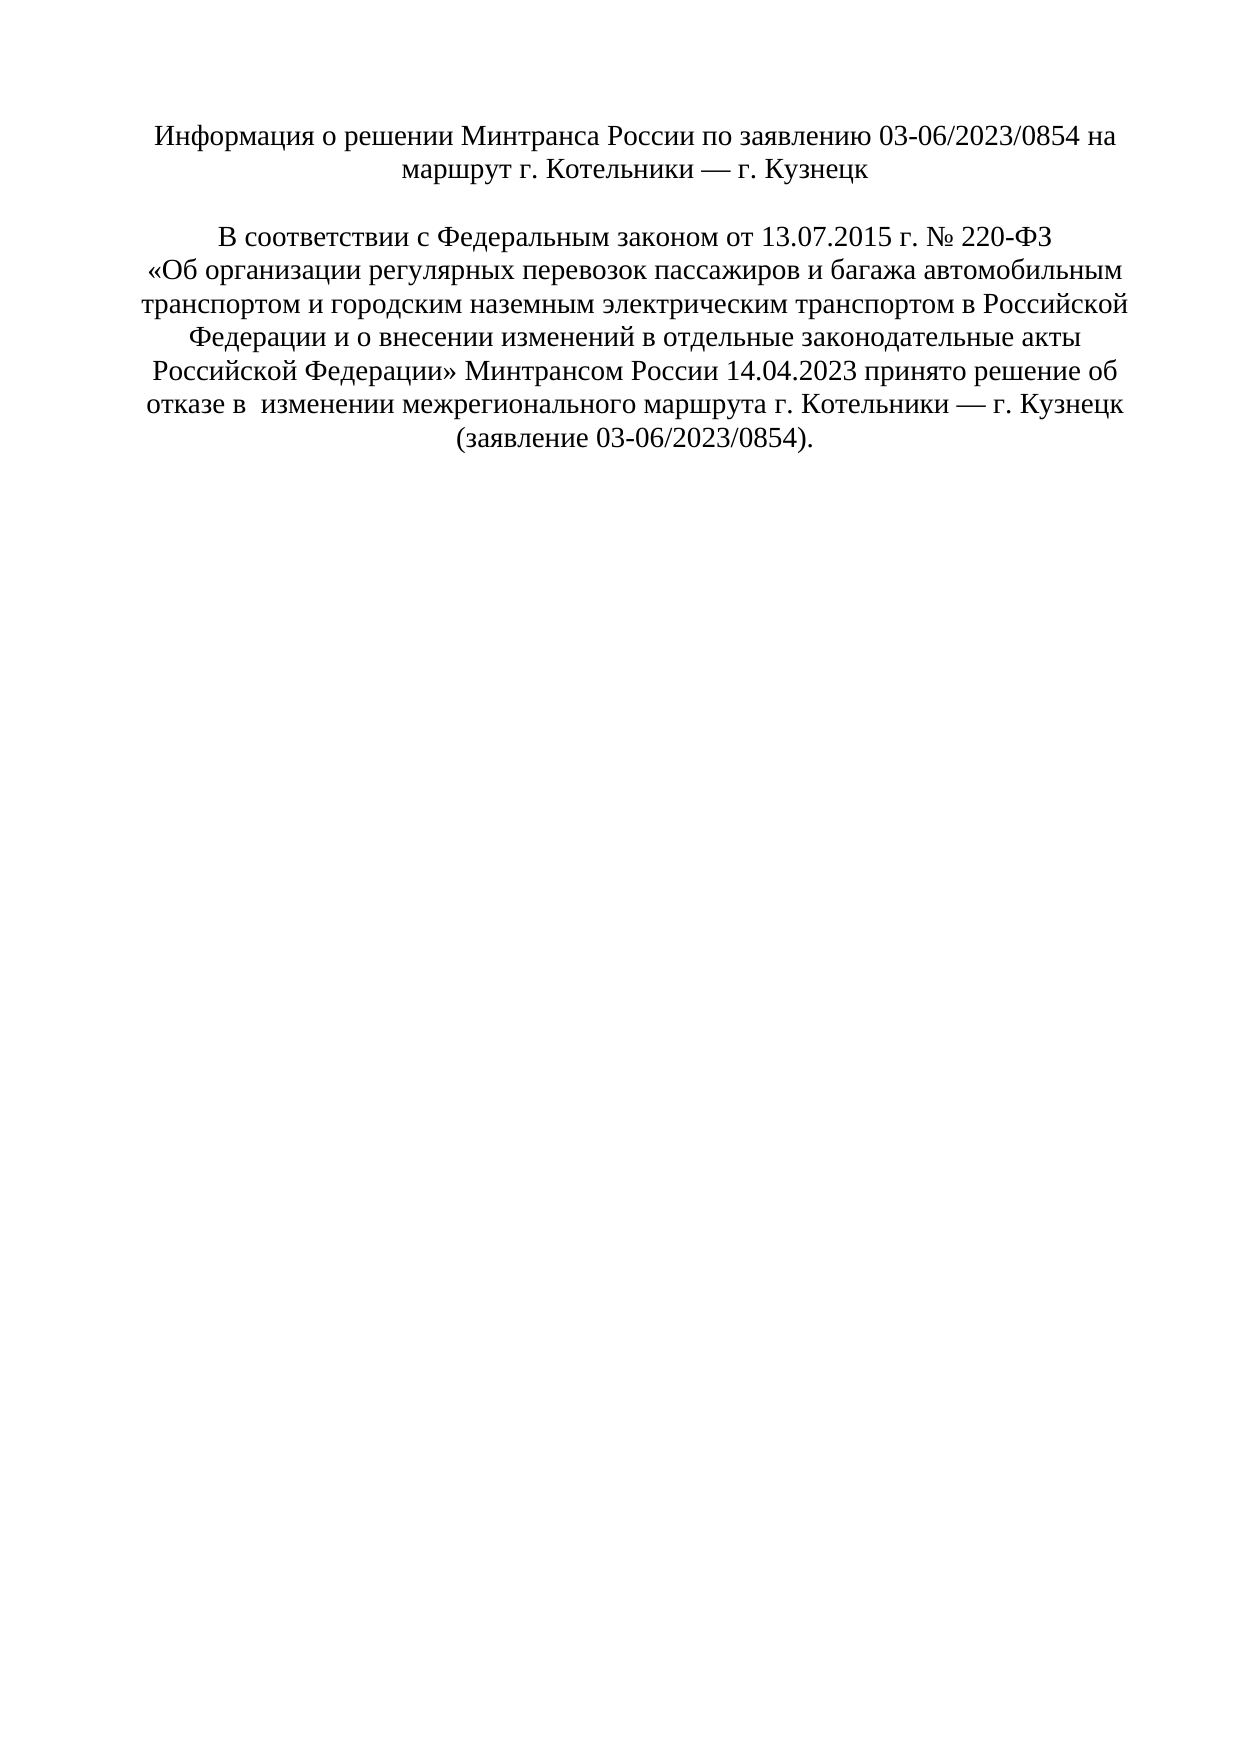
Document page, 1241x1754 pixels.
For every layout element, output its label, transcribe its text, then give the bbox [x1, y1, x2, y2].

text В соответствии с Федеральным законом от 13.07.2015 г. № 220-ФЗ «Об организации регулярных перевозок пассажиров и багажа автомобильным транспортом и городским наземным электрическим транспортом в Российской Федерации и о внесении изменений в отдельные законодательные акты Российской Федерации» Минтрансом России 14.04.2023 принято решение об отказе в изменении межрегионального маршрута г. Котельники — г. Кузнецк (заявление 03-06/2023/0854). [118, 219, 1152, 453]
text Информация о решении Минтранса России по заявлению 03-06/2023/0854 на маршрут г. Котельники — г. Кузнецк [118, 118, 1152, 185]
